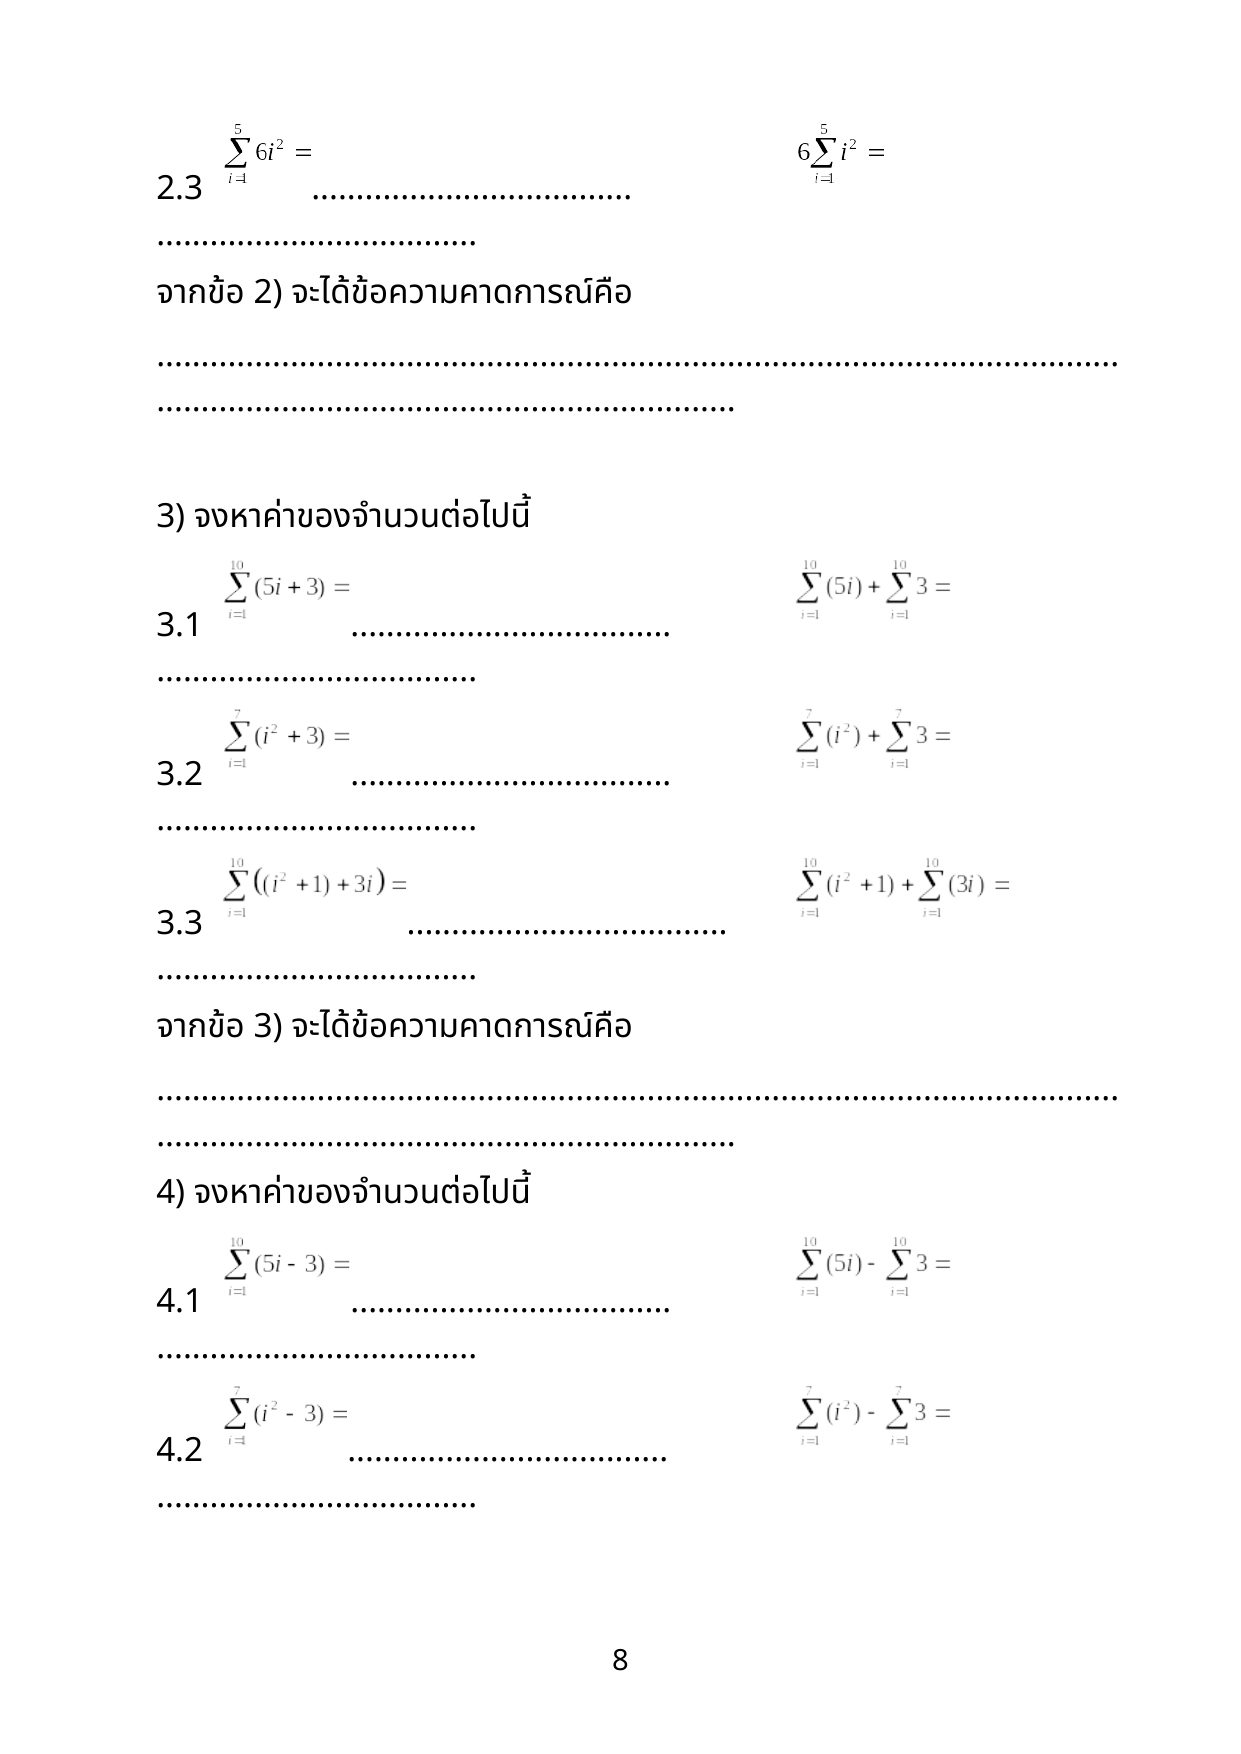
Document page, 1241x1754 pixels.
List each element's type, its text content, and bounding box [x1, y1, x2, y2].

text ............................................................................................................................................................................. [156, 1065, 1122, 1156]
text 3.2 .................................... .................................... [156, 704, 1122, 840]
text ............................................................................................................................................................................. [156, 331, 1122, 421]
text 4.1 .................................... .................................... [156, 1231, 1122, 1368]
text จากข้อ 3) จะได้ข้อความคาดการณ์คือ [156, 1002, 1122, 1052]
text 3.1 .................................... .................................... [156, 555, 1122, 691]
text 4.2 .................................... .................................... [156, 1380, 1122, 1517]
text จากข้อ 2) จะได้ข้อความคาดการณ์คือ [156, 267, 1122, 318]
text 3.3 .................................... .................................... [156, 853, 1122, 989]
list จงหาค่าของจำนวนต่อไปนี้ [156, 492, 1122, 542]
list จงหาค่าของจำนวนต่อไปนี้ [156, 1168, 1122, 1219]
text 2.3 .................................... .................................... [156, 118, 1122, 255]
